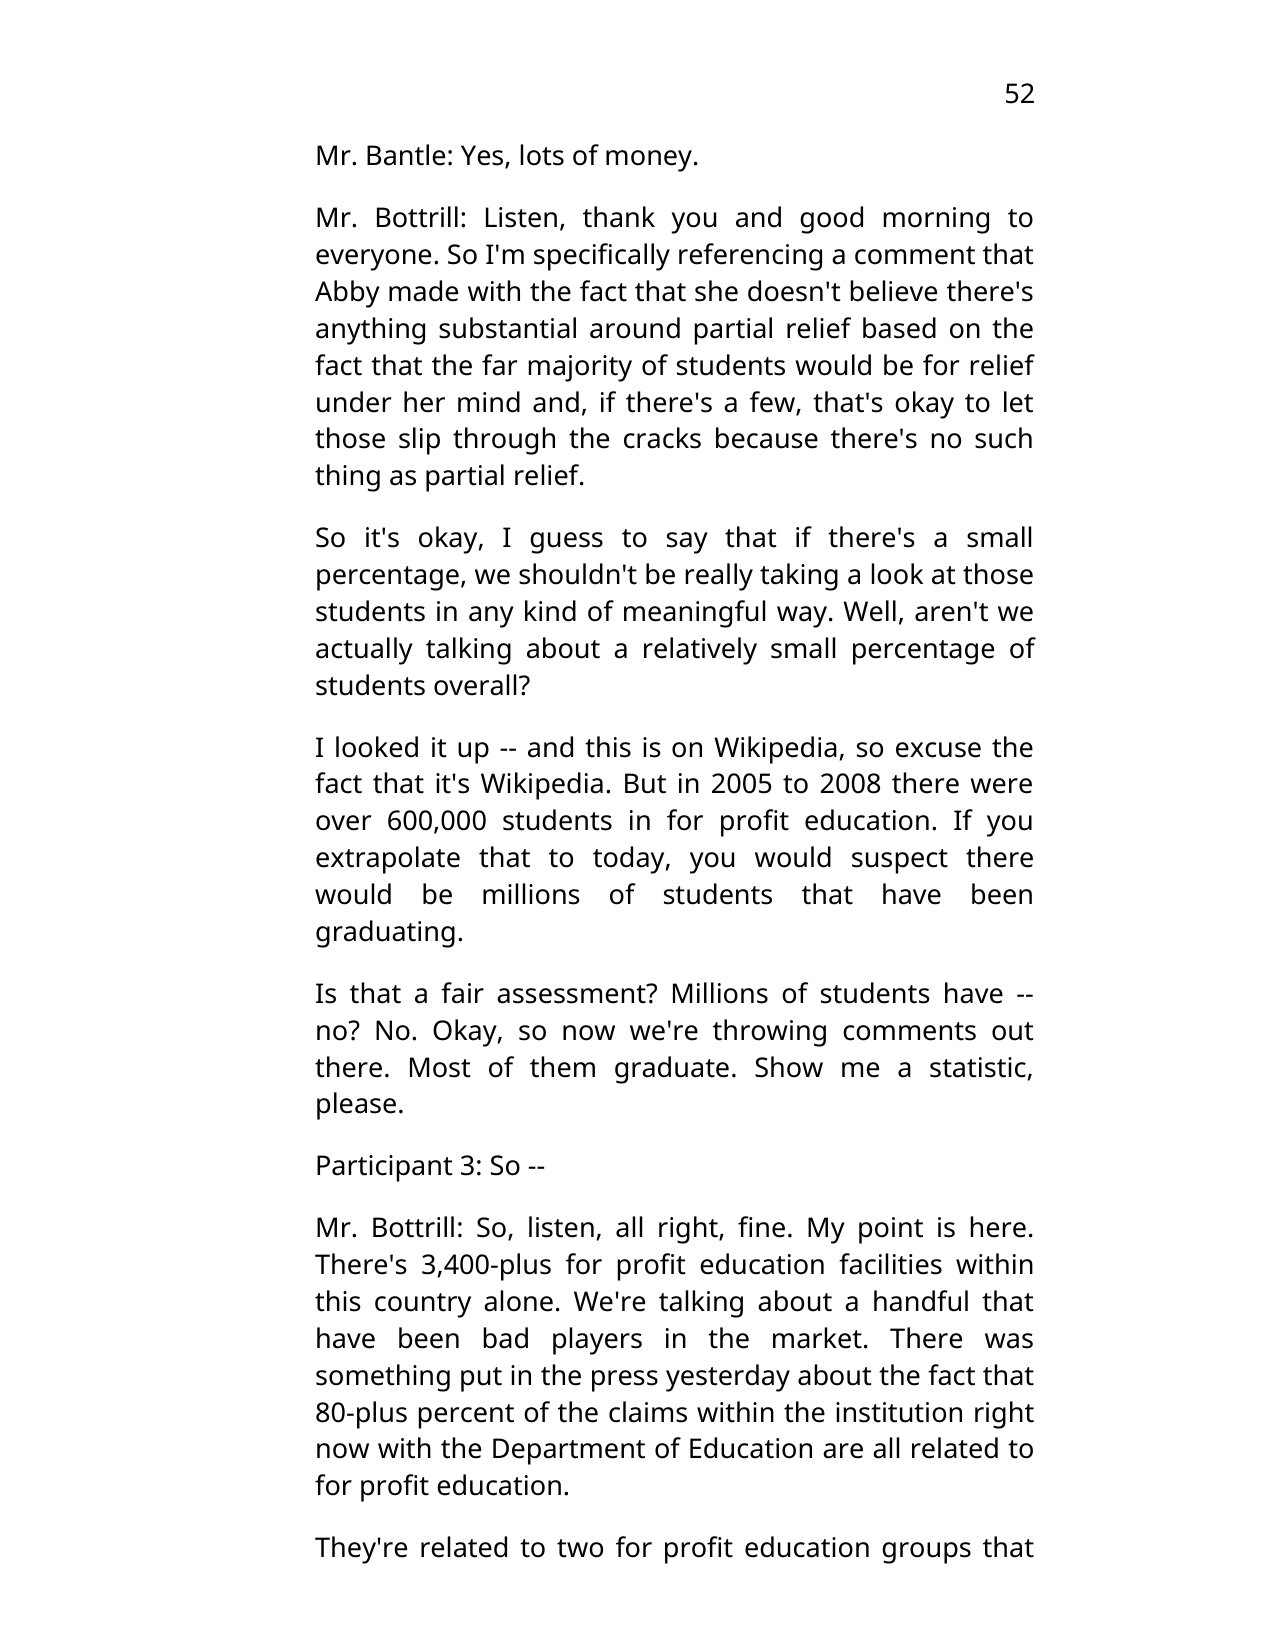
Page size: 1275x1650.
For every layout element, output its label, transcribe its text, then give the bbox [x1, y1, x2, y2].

text Mr. Bottrill: Listen, thank you and good morning to everyone. So I'm specifically referencing a comment that Abby made with the fact that she doesn't believe there's anything substantial around partial relief based on the fact that the far majority of students would be for relief under her mind and, if there's a few, that's okay to let those slip through the cracks because there's no such thing as partial relief. [315, 199, 1035, 494]
text So it's okay, I guess to say that if there's a small percentage, we shouldn't be really taking a look at those students in any kind of meaningful way. Well, aren't we actually talking about a relatively small percentage of students overall? [315, 519, 1035, 703]
text Mr. Bantle: Yes, lots of money. [315, 137, 1035, 174]
text Participant 3: So -- [315, 1147, 1035, 1184]
text I looked it up -- and this is on Wikipedia, so excuse the fact that it's Wikipedia. But in 2005 to 2008 there were over 600,000 students in for profit education. If you extrapolate that to today, you would suspect there would be millions of students that have been graduating. [315, 728, 1035, 949]
text Is that a fair assessment? Millions of students have -- no? No. Okay, so now we're throwing comments out there. Most of them graduate. Show me a statistic, please. [315, 974, 1035, 1122]
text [315, 1529, 1035, 1566]
text Mr. Bottrill: So, listen, all right, fine. My point is here. There's 3,400-plus for profit education facilities within this country alone. We're talking about a handful that have been bad players in the market. There was something put in the press yesterday about the fact that 80-plus percent of the claims within the institution right now with the Department of Education are all related to for profit education. [315, 1209, 1035, 1504]
